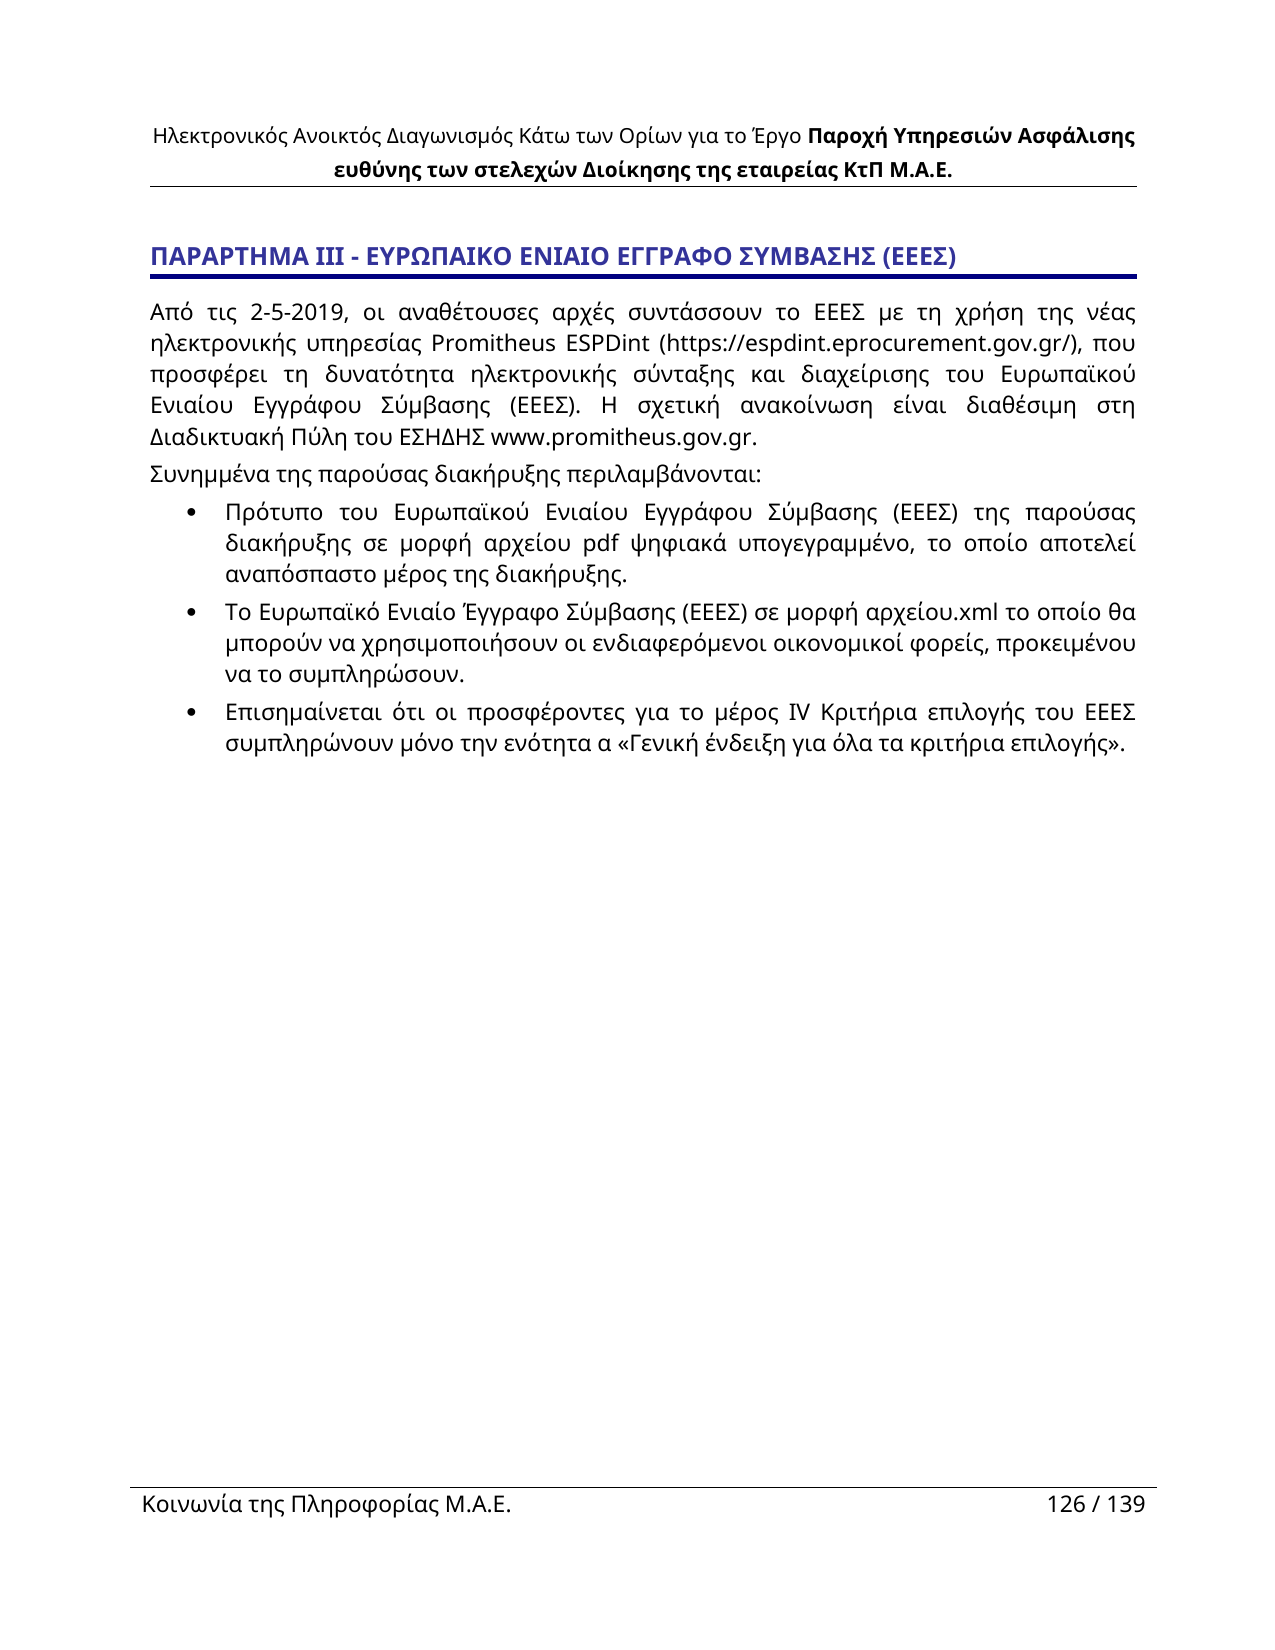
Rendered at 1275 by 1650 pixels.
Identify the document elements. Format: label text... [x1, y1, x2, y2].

list Πρότυπο του Ευρωπαϊκού Ενιαίου Εγγράφου Σύμβασης (ΕΕΕΣ) της παρούσας διακήρυξης σε μορφή αρχείου pdf ψηφιακά υπογεγραμμένο, το οποίο αποτελεί αναπόσπαστο μέρος της διακήρυξης. [187, 496, 1137, 589]
text Από τις 2-5-2019, οι αναθέτουσες αρχές συντάσσουν το ΕΕΕΣ με τη χρήση της νέας ηλεκτρονικής υπηρεσίας Promitheus ESPDint (https://espdint.eprocurement.gov.gr/), που προσφέρει τη δυνατότητα ηλεκτρονικής σύνταξης και διαχείρισης του Ευρωπαϊκού Ενιαίου Εγγράφου Σύμβασης (ΕΕΕΣ). Η σχετική ανακοίνωση είναι διαθέσιμη στη Διαδικτυακή Πύλη του ΕΣΗΔΗΣ www.promitheus.gov.gr. [150, 296, 1137, 452]
text Συνημμένα της παρούσας διακήρυξης περιλαμβάνονται: [150, 458, 1137, 489]
subtitle ΠΑΡΑΡΤΗΜΑ ΙΙI - ΕΥΡΩΠΑΙΚΟ ΕΝΙΑΙΟ ΕΓΓΡΑΦΟ ΣΥΜΒΑΣΗΣ (ΕΕΕΣ) [150, 238, 1137, 274]
list Το Ευρωπαϊκό Ενιαίο Έγγραφο Σύμβασης (ΕΕΕΣ) σε μορφή αρχείου.xml το οποίο θα μπορούν να χρησιμοποιήσουν οι ενδιαφερόμενοι οικονομικοί φορείς, προκειμένου να το συμπληρώσουν. [187, 596, 1137, 689]
list Επισημαίνεται ότι οι προσφέροντες για το μέρος IV Κριτήρια επιλογής του ΕΕΕΣ συμπληρώνουν μόνο την ενότητα α «Γενική ένδειξη για όλα τα κριτήρια επιλογής». [187, 696, 1137, 758]
